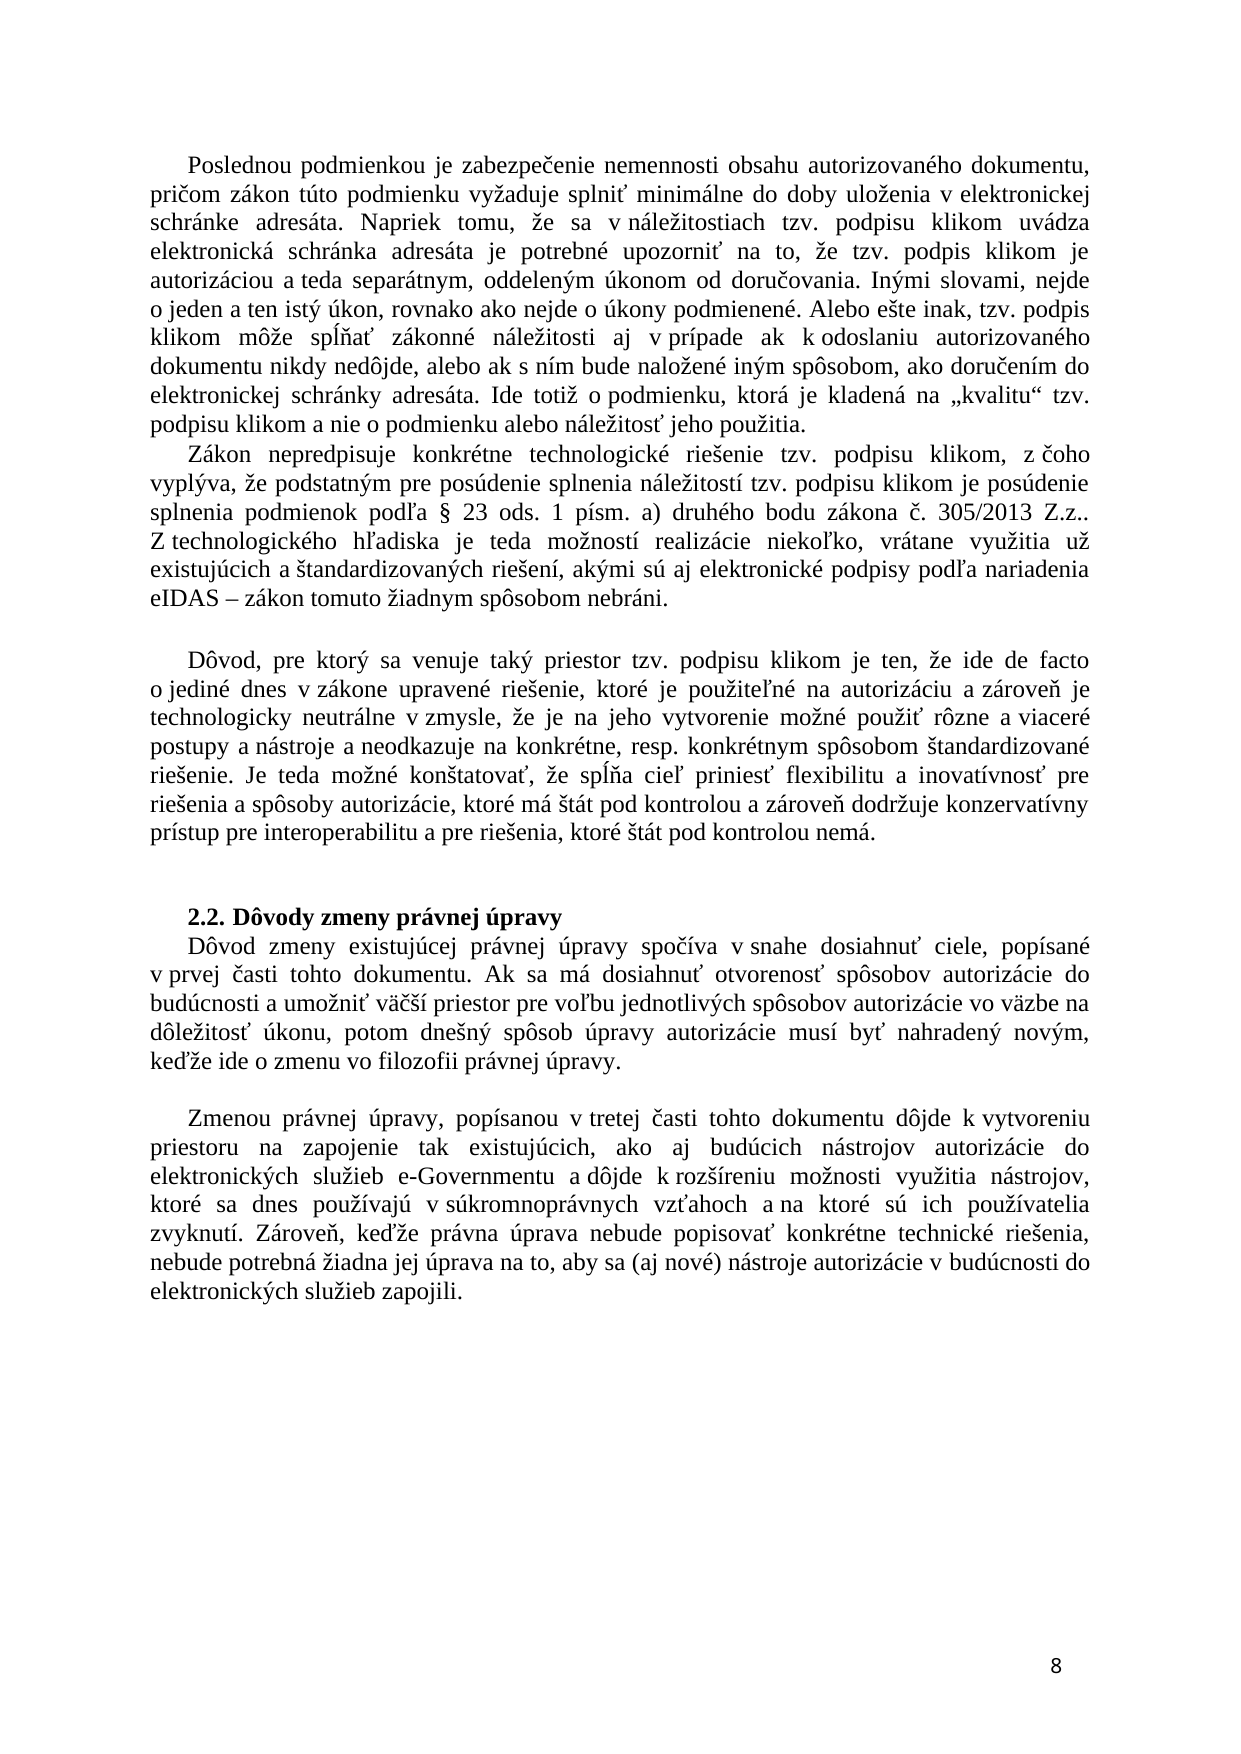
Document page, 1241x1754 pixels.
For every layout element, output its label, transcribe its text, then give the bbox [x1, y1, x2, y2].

text Zmenou právnej úpravy, popísanou v tretej časti tohto dokumentu dôjde k vytvoreniu priestoru na zapojenie tak existujúcich, ako aj budúcich nástrojov autorizácie do elektronických služieb e-Governmentu a dôjde k rozšíreniu možnosti využitia nástrojov, ktoré sa dnes používajú v súkromnoprávnych vzťahoch a na ktoré sú ich používatelia zvyknutí. Zároveň, keďže právna úprava nebude popisovať konkrétne technické riešenia, nebude potrebná žiadna jej úprava na to, aby sa (aj nové) nástroje autorizácie v budúcnosti do elektronických služieb zapojili. [150, 1103, 1090, 1304]
text Dôvod, pre ktorý sa venuje taký priestor tzv. podpisu klikom je ten, že ide de facto o jediné dnes v zákone upravené riešenie, ktoré je použiteľné na autorizáciu a zároveň je technologicky neutrálne v zmysle, že je na jeho vytvorenie možné použiť rôzne a viaceré postupy a nástroje a neodkazuje na konkrétne, resp. konkrétnym spôsobom štandardizované riešenie. Je teda možné konštatovať, že spĺňa cieľ priniesť flexibilitu a inovatívnosť pre riešenia a spôsoby autorizácie, ktoré má štát pod kontrolou a zároveň dodržuje konzervatívny prístup pre interoperabilitu a pre riešenia, ktoré štát pod kontrolou nemá. [150, 645, 1090, 846]
text Zákon nepredpisuje konkrétne technologické riešenie tzv. podpisu klikom, z čoho vyplýva, že podstatným pre posúdenie splnenia náležitostí tzv. podpisu klikom je posúdenie splnenia podmienok podľa § 23 ods. 1 písm. a) druhého bodu zákona č. 305/2013 Z.z.. Z technologického hľadiska je teda možností realizácie niekoľko, vrátane využitia už existujúcich a štandardizovaných riešení, akými sú aj elektronické podpisy podľa nariadenia eIDAS – zákon tomuto žiadnym spôsobom nebráni. [150, 439, 1090, 612]
text Dôvod zmeny existujúcej právnej úpravy spočíva v snahe dosiahnuť ciele, popísané v prvej časti tohto dokumentu. Ak sa má dosiahnuť otvorenosť spôsobov autorizácie do budúcnosti a umožniť väčší priestor pre voľbu jednotlivých spôsobov autorizácie vo väzbe na dôležitosť úkonu, potom dnešný spôsob úpravy autorizácie musí byť nahradený novým, keďže ide o zmenu vo filozofii právnej úpravy. [150, 931, 1090, 1074]
text Poslednou podmienkou je zabezpečenie nemennosti obsahu autorizovaného dokumentu, pričom zákon túto podmienku vyžaduje splniť minimálne do doby uloženia v elektronickej schránke adresáta. Napriek tomu, že sa v náležitostiach tzv. podpisu klikom uvádza elektronická schránka adresáta je potrebné upozorniť na to, že tzv. podpis klikom je autorizáciou a teda separátnym, oddeleným úkonom od doručovania. Inými slovami, nejde o jeden a ten istý úkon, rovnako ako nejde o úkony podmienené. Alebo ešte inak, tzv. podpis klikom môže spĺňať zákonné náležitosti aj v prípade ak k odoslaniu autorizovaného dokumentu nikdy nedôjde, alebo ak s ním bude naložené iným spôsobom, ako doručením do elektronickej schránky adresáta. Ide totiž o podmienku, ktorá je kladená na „kvalitu“ tzv. podpisu klikom a nie o podmienku alebo náležitosť jeho použitia. [150, 150, 1090, 437]
subtitle Dôvody zmeny právnej úpravy [187, 902, 1090, 931]
